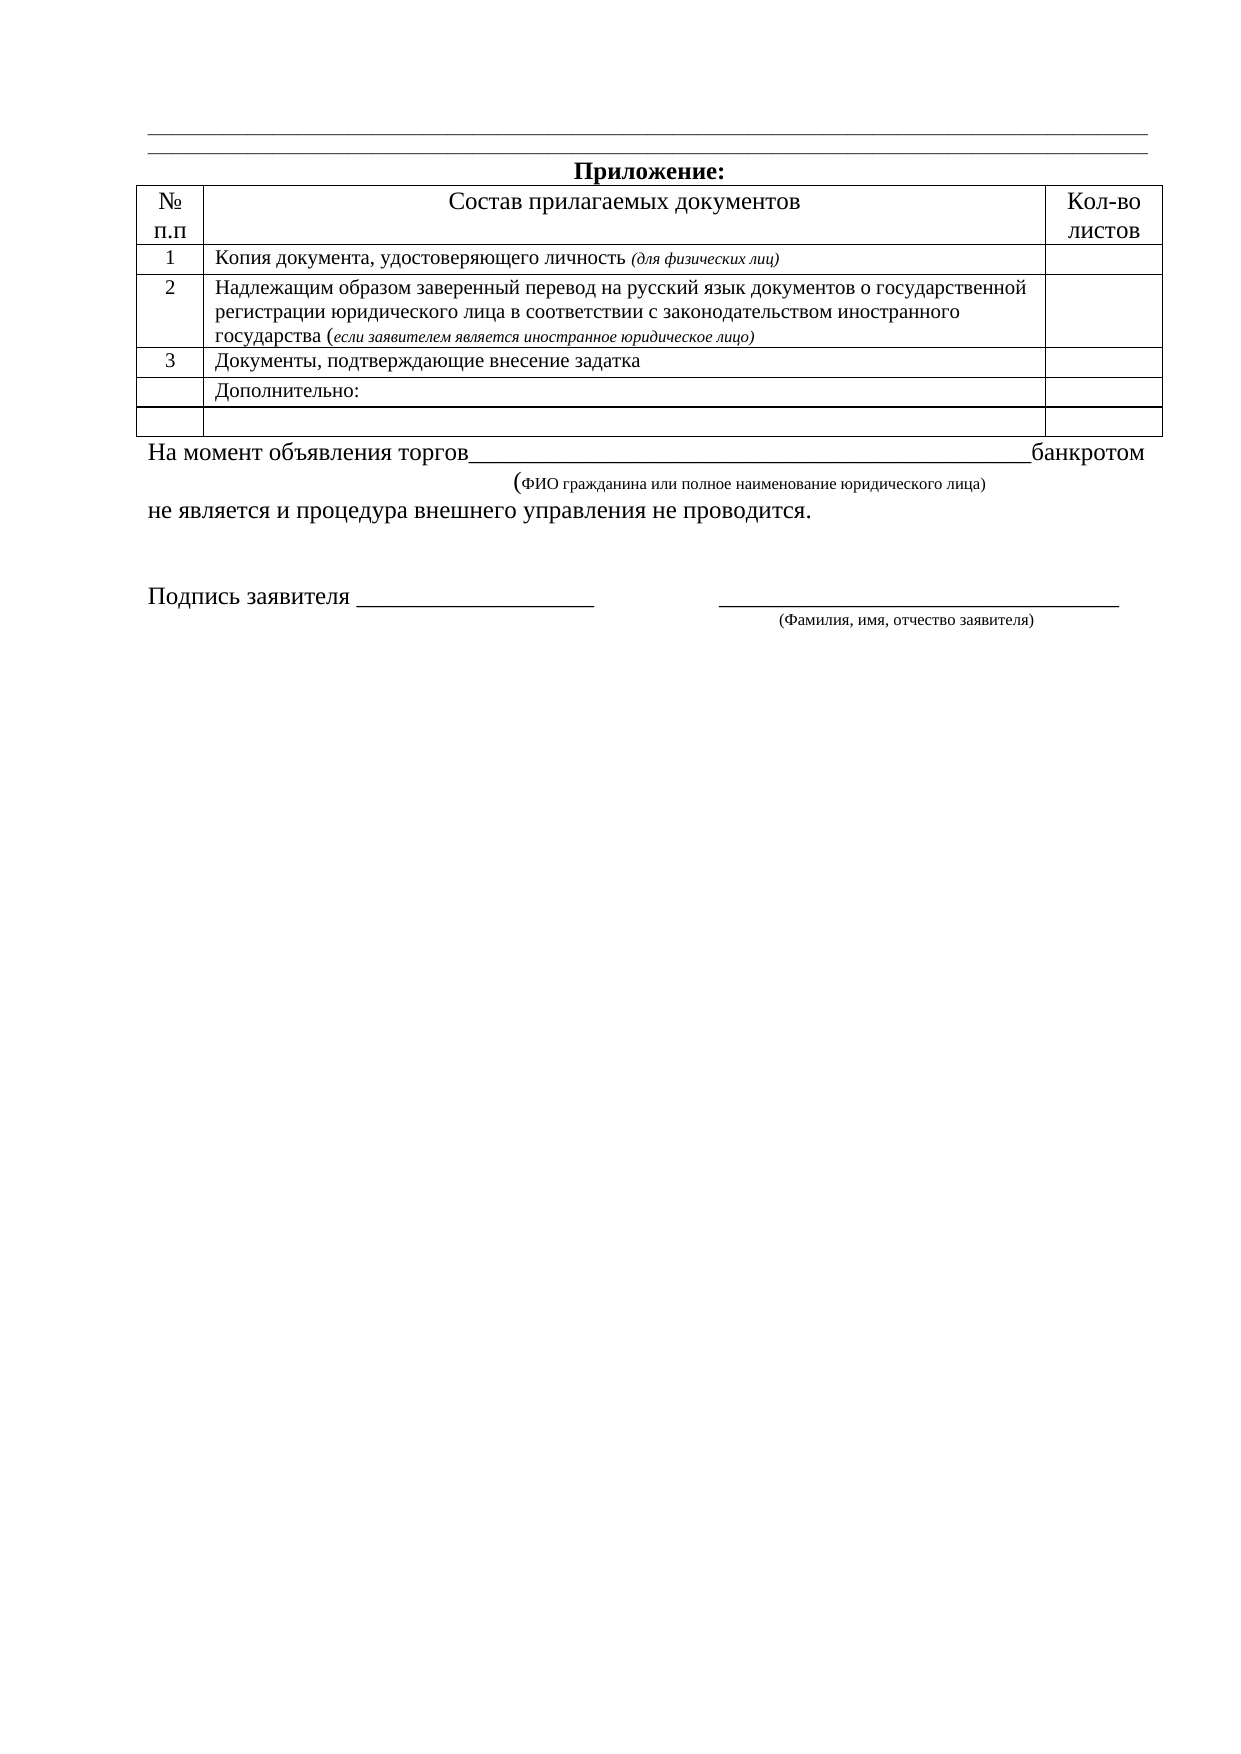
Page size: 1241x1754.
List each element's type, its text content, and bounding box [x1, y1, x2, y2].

table_cell [1046, 348, 1162, 377]
table_cell Дополнительно: [204, 378, 1045, 406]
table_cell [137, 408, 203, 436]
table_cell Документы, подтверждающие внесение задатка [204, 348, 1045, 377]
text Подпись заявителя ___________________ ________________________________ [148, 581, 1152, 610]
text (Фамилия, имя, отчество заявителя) [148, 610, 1152, 629]
table_cell [204, 408, 1045, 436]
table_cell 2 [137, 275, 203, 347]
table_cell [1046, 408, 1162, 436]
table_cell 3 [137, 348, 203, 377]
text не является и процедура внешнего управления не проводится. [148, 495, 1152, 523]
table_header № п.п [137, 186, 203, 244]
table_cell Надлежащим образом заверенный перевод на русский язык документов о государственной регистрации юридического лица в соответствии с законодательством иностранного государства (если заявителем является иностранное юридическое лицо) [204, 275, 1045, 347]
table_header Кол-во листов [1046, 186, 1162, 244]
table_cell 1 [137, 245, 203, 273]
table_cell [1046, 378, 1162, 406]
table_cell Копия документа, удостоверяющего личность (для физических лиц) [204, 245, 1045, 273]
text Приложение: [148, 156, 1152, 185]
text На момент объявления торгов_____________________________________________банкротом [148, 437, 1152, 466]
table_cell [1046, 245, 1162, 273]
text (ФИО гражданина или полное наименование юридического лица) [148, 466, 1152, 495]
table_cell [137, 378, 203, 406]
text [148, 118, 1152, 156]
table_header Состав прилагаемых документов [204, 186, 1045, 244]
table_cell [1046, 275, 1162, 347]
